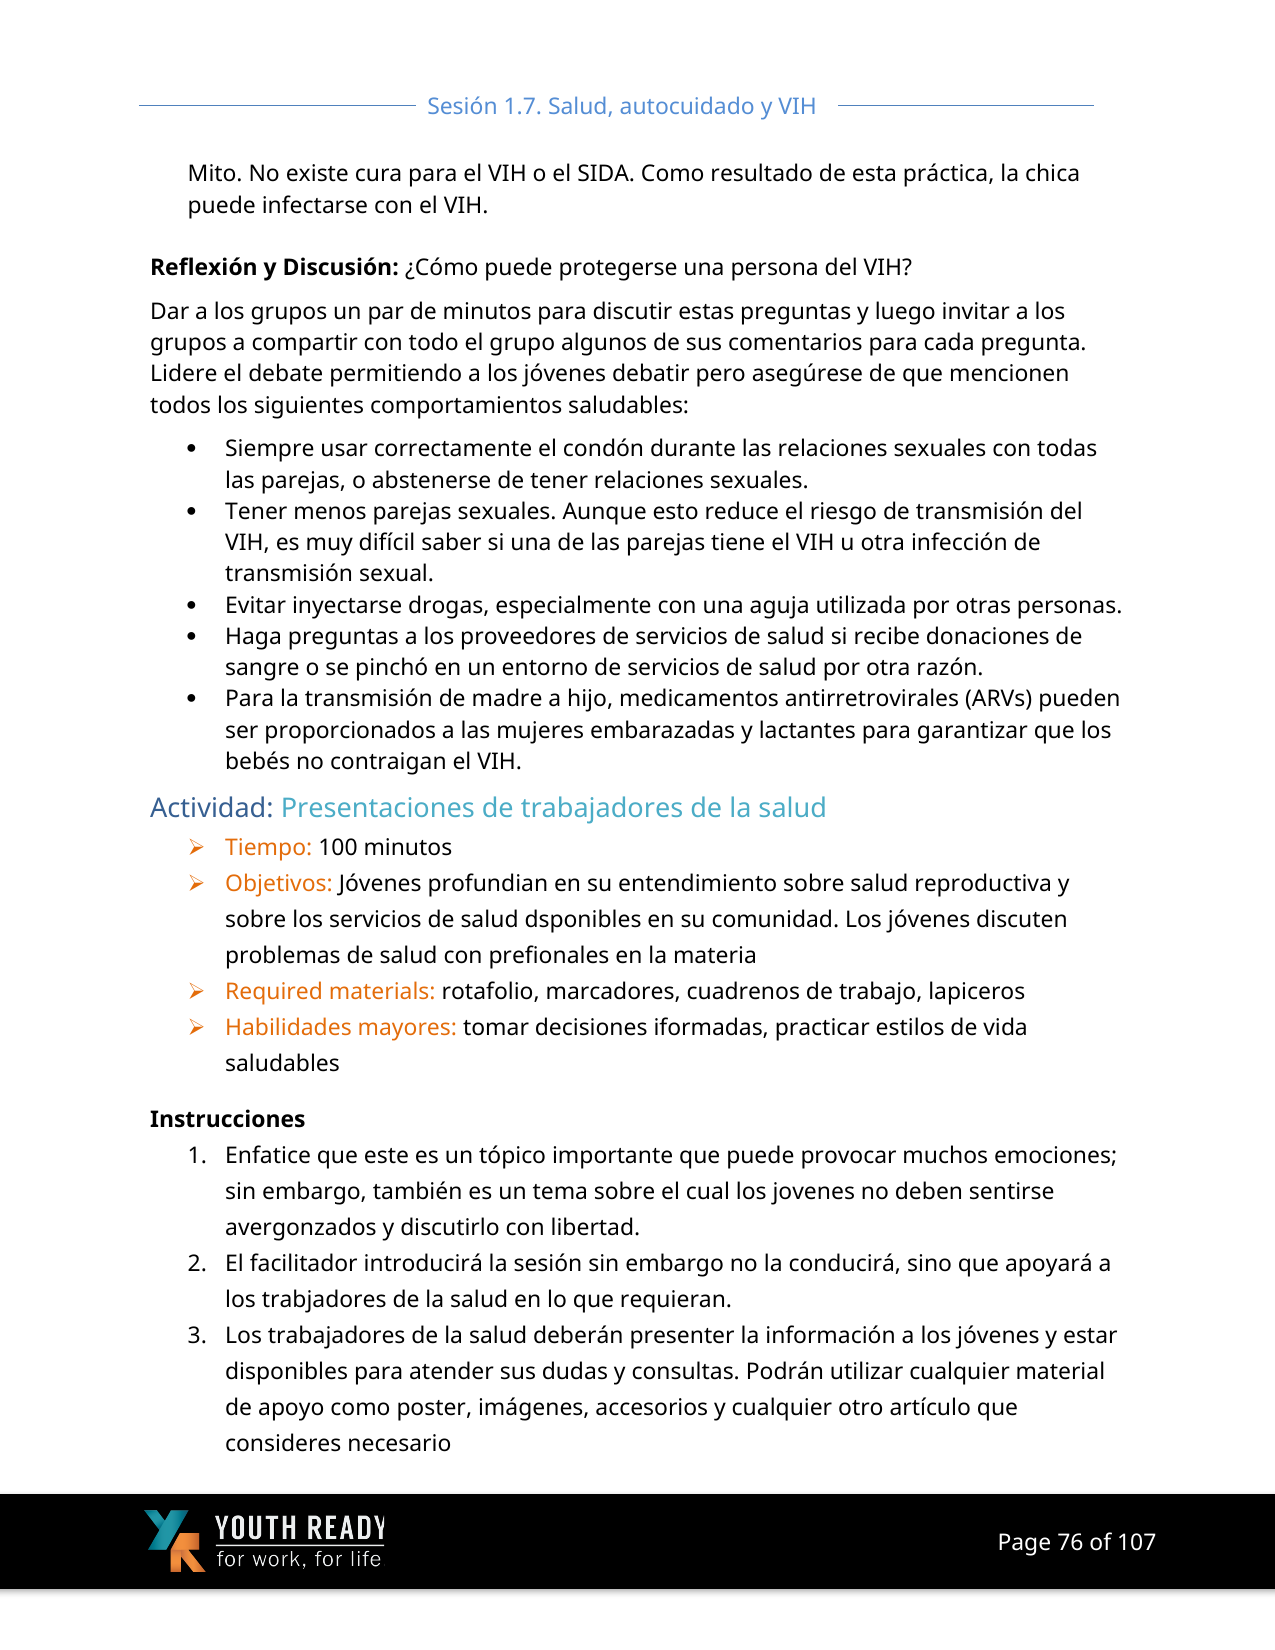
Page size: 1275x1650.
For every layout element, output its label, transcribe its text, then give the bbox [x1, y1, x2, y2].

list Objetivos: Jóvenes profundian en su entendimiento sobre salud reproductiva y sobre los servicios de salud dsponibles en su comunidad. Los jóvenes discuten problemas de salud con prefionales en la materia [187, 867, 1125, 970]
list Los trabajadores de la salud deberán presenter la información a los jóvenes y estar disponibles para atender sus dudas y consultas. Podrán utilizar cualquier material de apoyo como poster, imágenes, accesorios y cualquier otro artículo que consideres necesario [187, 1319, 1125, 1458]
list Haga preguntas a los proveedores de servicios de salud si recibe donaciones de sangre o se pinchó en un entorno de servicios de salud por otra razón. [187, 620, 1125, 682]
list Tener menos parejas sexuales. Aunque esto reduce el riesgo de transmisión del VIH, es muy difícil saber si una de las parejas tiene el VIH u otra infección de transmisión sexual. [187, 495, 1125, 589]
text Dar a los grupos un par de minutos para discutir estas preguntas y luego invitar a los grupos a compartir con todo el grupo algunos de sus comentarios para cada pregunta. Lidere el debate permitiendo a los jóvenes debatir pero asegúrese de que mencionen todos los siguientes comportamientos saludables: [150, 295, 1125, 420]
list Evitar inyectarse drogas, especialmente con una aguja utilizada por otras personas. [187, 589, 1125, 620]
picture [143, 1509, 384, 1572]
list Required materials: rotafolio, marcadores, cuadrenos de trabajo, lapiceros [187, 975, 1125, 1006]
text Mito. No existe cura para el VIH o el SIDA. Como resultado de esta práctica, la chica puede infectarse con el VIH. [187, 150, 1125, 220]
text Reflexión y Discusión: ¿Cómo puede protegerse una persona del VIH? [150, 251, 1125, 282]
subtitle Actividad: Presentaciones de trabajadores de la salud [150, 789, 1125, 826]
text Instrucciones [150, 1103, 1125, 1135]
list El facilitador introducirá la sesión sin embargo no la conducirá, sino que apoyará a los trabjadores de la salud en lo que requieran. [187, 1247, 1125, 1314]
list Siempre usar correctamente el condón durante las relaciones sexuales con todas las parejas, o abstenerse de tener relaciones sexuales. [187, 432, 1125, 495]
list Tiempo: 100 minutos [187, 831, 1125, 862]
list Habilidades mayores: tomar decisiones iformadas, practicar estilos de vida saludables [187, 1011, 1125, 1078]
list Para la transmisión de madre a hijo, medicamentos antirretrovirales (ARVs) pueden ser proporcionados a las mujeres embarazadas y lactantes para garantizar que los bebés no contraigan el VIH. [187, 682, 1125, 776]
list Enfatice que este es un tópico importante que puede provocar muchos emociones; sin embargo, también es un tema sobre el cual los jovenes no deben sentirse avergonzados y discutirlo con libertad. [187, 1139, 1125, 1242]
